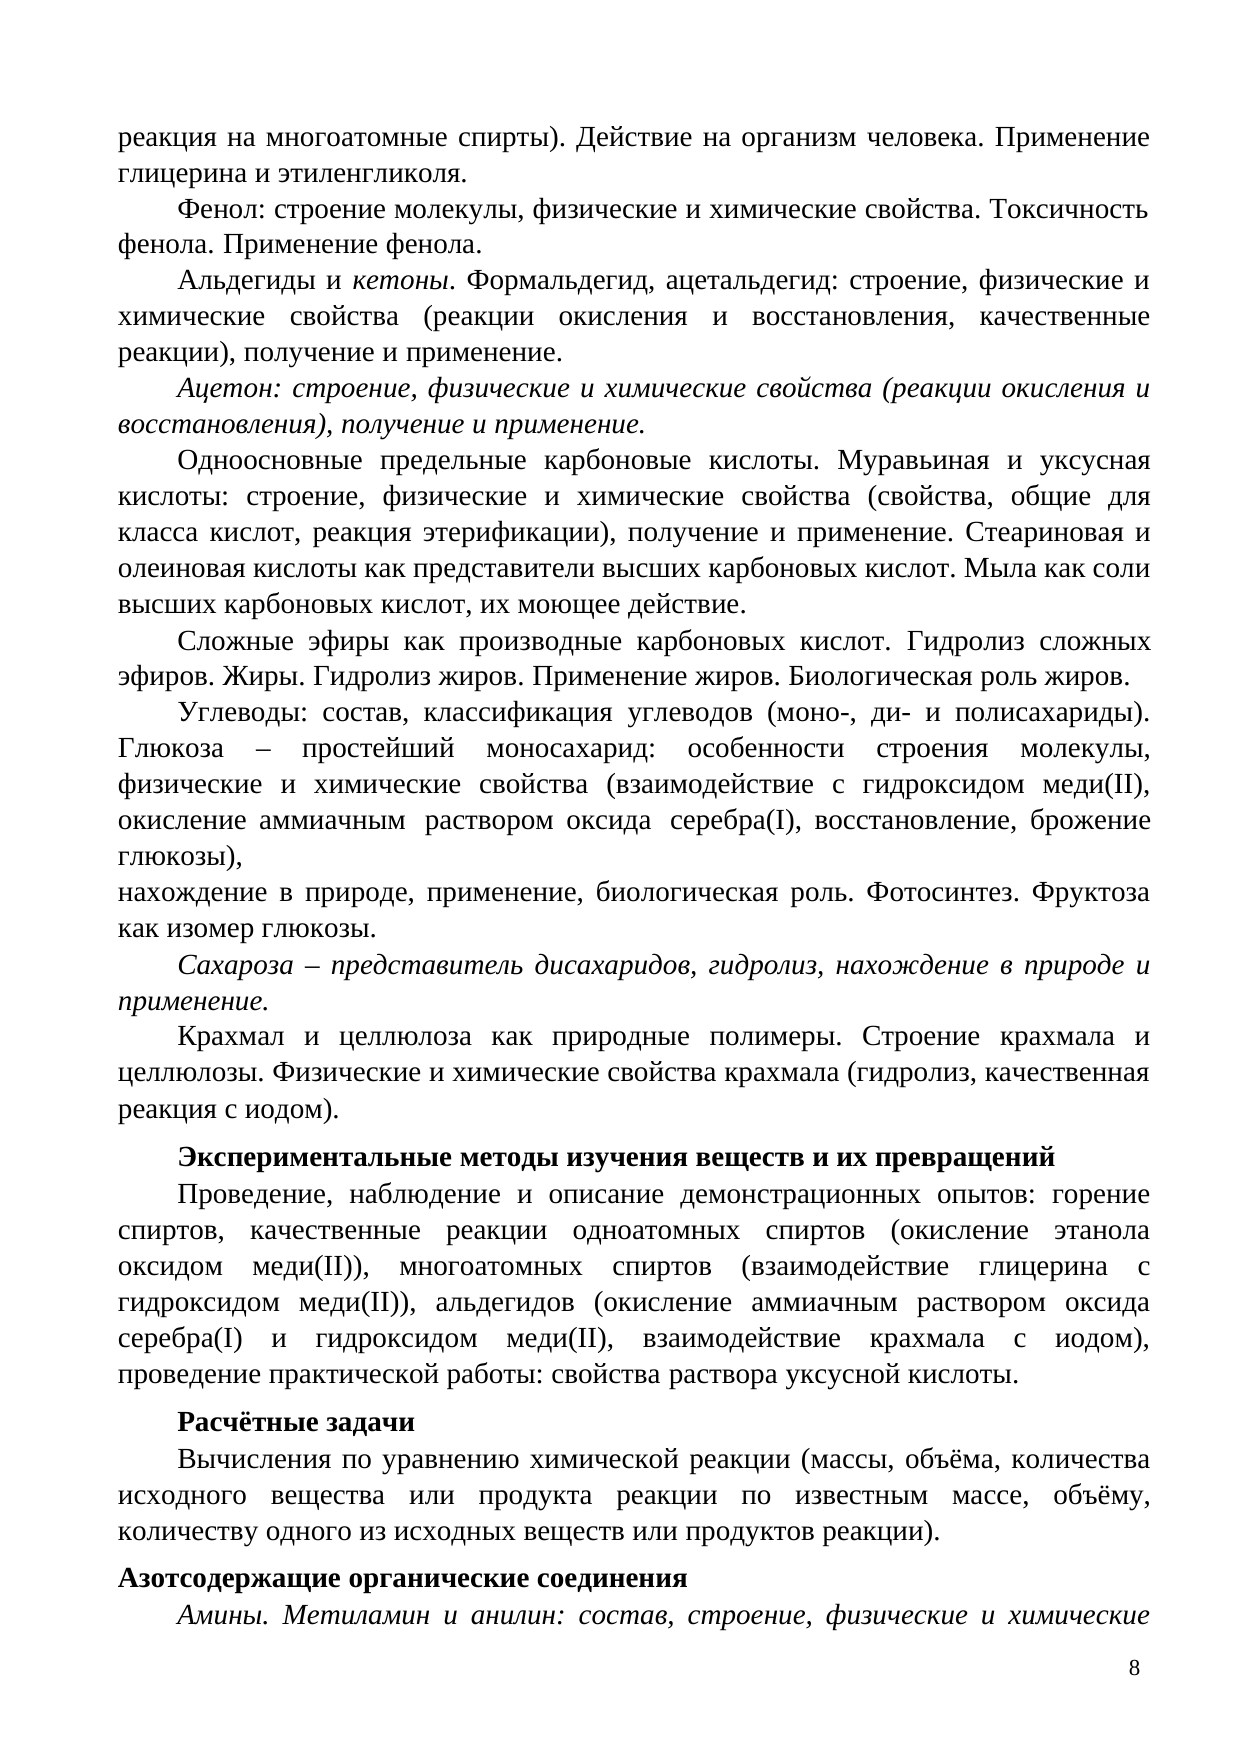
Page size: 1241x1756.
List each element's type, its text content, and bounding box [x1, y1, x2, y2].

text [118, 119, 1151, 188]
subtitle Расчётные задачи [177, 1404, 1163, 1438]
text Фенол: строение молекулы, физические и химические свойства. Токсичность фенола. Применение фенола. [118, 191, 1149, 260]
text Крахмал и целлюлоза как природные полимеры. Строение крахмала и целлюлозы. Физические и химические свойства крахмала (гидролиз, качественная реакция с иодом). [118, 1018, 1150, 1124]
text Одноосновные предельные карбоновые кислоты. Муравьиная и уксусная кислоты: строение, физические и химические свойства (свойства, общие для класса кислот, реакция этерификации), получение и применение. Стеариновая и олеиновая кислоты как представители высших карбоновых кислот. Мыла как соли высших карбоновых кислот, их моющее действие. [118, 442, 1151, 620]
text Вычисления по уравнению химической реакции (массы, объёма, количества исходного вещества или продукта реакции по известным массе, объёму, количеству одного из исходных веществ или продуктов реакции). [118, 1441, 1151, 1547]
text Сахароза – представитель дисахаридов, гидролиз, нахождение в природе и применение. [118, 947, 1151, 1016]
text Углеводы: состав, классификация углеводов (моно-, ди- и полисахариды). Глюкоза – простейший моносахарид: особенности строения молекулы, физические и химические свойства (взаимодействие с гидроксидом меди(II), окисление аммиачным раствором оксида серебра(I), восстановление, брожение глюкозы), нахождение в природе, применение, биологическая роль. Фотосинтез. Фруктоза как изомер глюкозы. [118, 694, 1151, 944]
subtitle Экспериментальные методы изучения веществ и их превращений [177, 1139, 1163, 1172]
text Сложные эфиры как производные карбоновых кислот. Гидролиз сложных эфиров. Жиры. Гидролиз жиров. Применение жиров. Биологическая роль жиров. [118, 623, 1151, 692]
text Ацетон: строение, физические и химические свойства (реакции окисления и восстановления), получение и применение. [118, 371, 1151, 440]
text Проведение, наблюдение и описание демонстрационных опытов: горение спиртов, качественные реакции одноатомных спиртов (окисление этанола оксидом меди(II)), многоатомных спиртов (взаимодействие глицерина с гидроксидом меди(II)), альдегидов (окисление аммиачным раствором оксида серебра(I) и гидроксидом меди(II), взаимодействие крахмала с иодом), проведение практической работы: свойства раствора уксусной кислоты. [118, 1176, 1150, 1390]
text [118, 1597, 1151, 1631]
text Альдегиды и кетоны. Формальдегид, ацетальдегид: строение, физические и химические свойства (реакции окисления и восстановления, качественные реакции), получение и применение. [118, 262, 1151, 368]
subtitle Азотсодержащие органические соединения [118, 1560, 1163, 1594]
